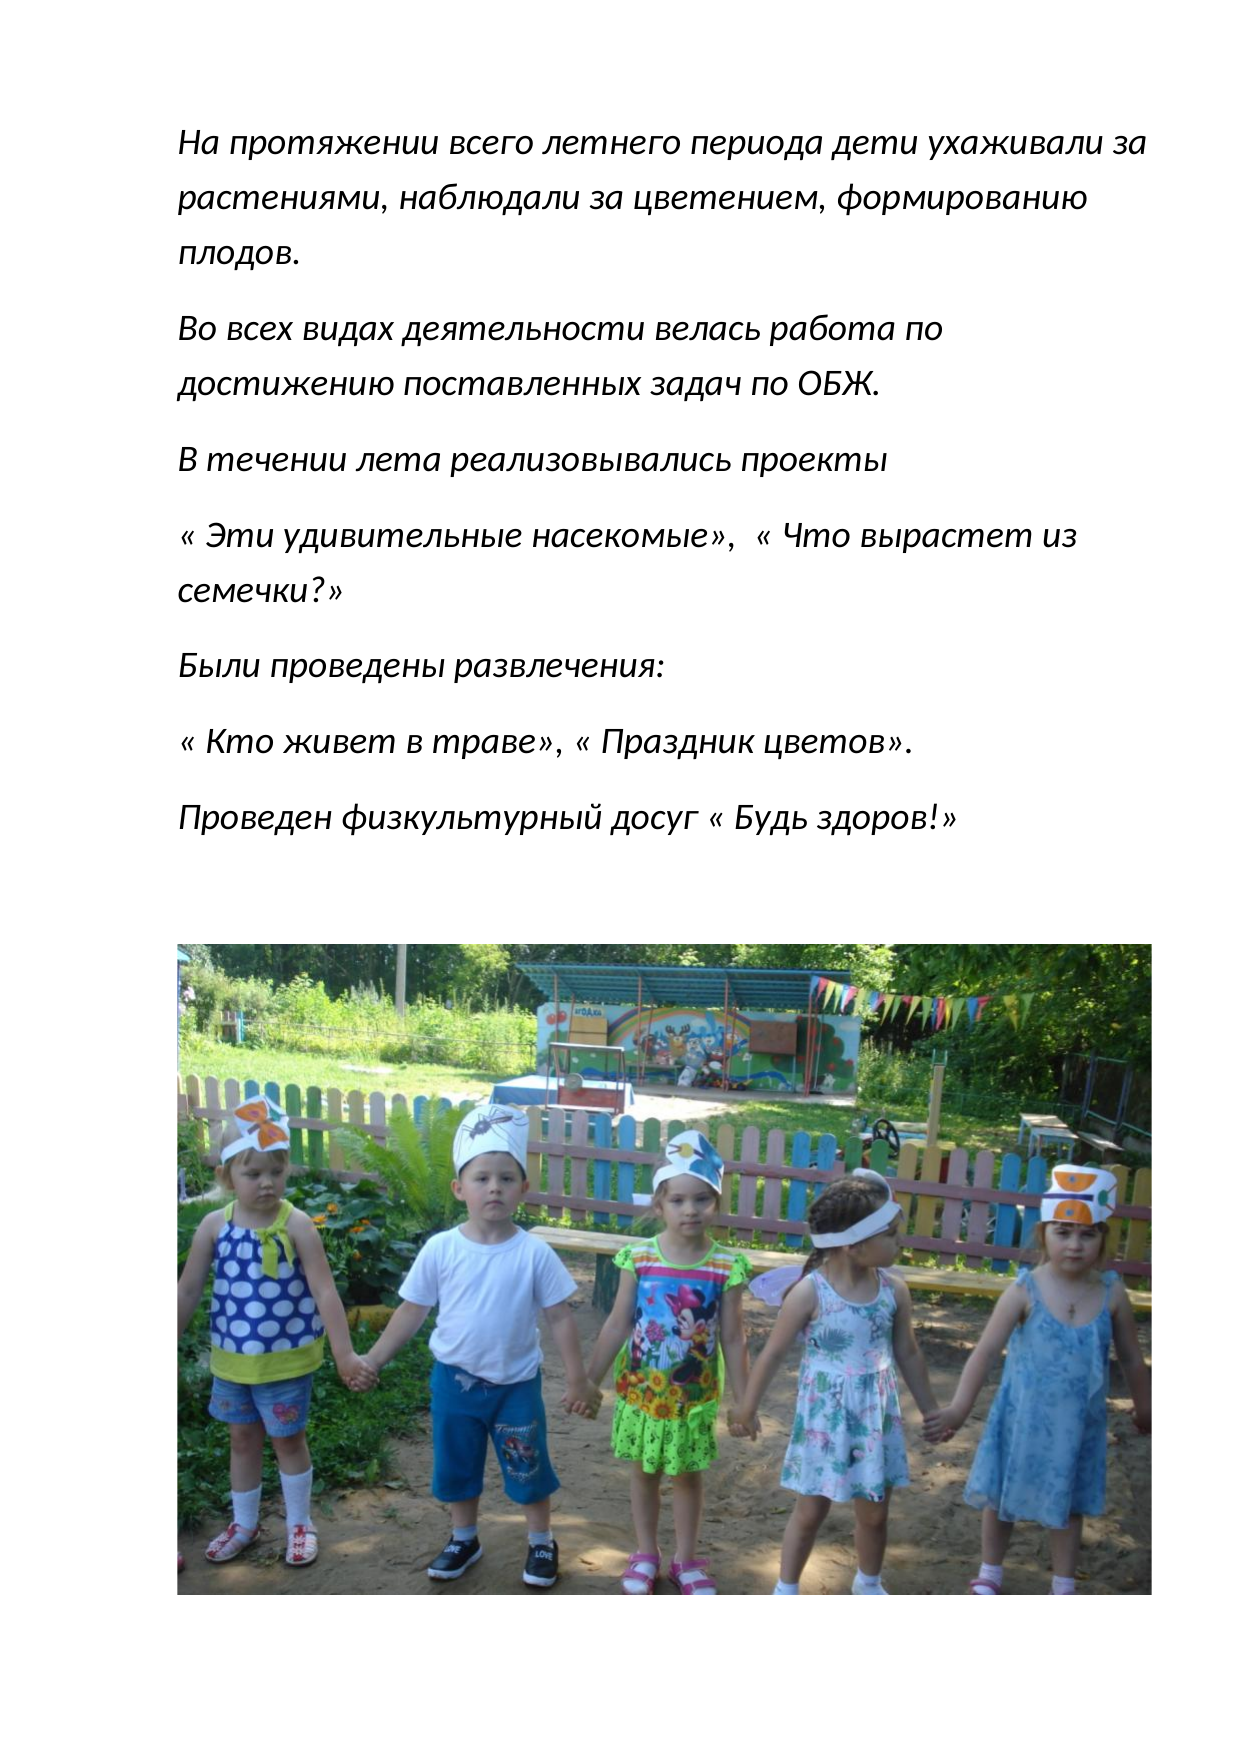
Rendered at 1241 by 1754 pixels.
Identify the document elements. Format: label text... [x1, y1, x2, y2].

text Во всех видах деятельности велась работа по достижению поставленных задач по ОБЖ. [177, 304, 1152, 405]
picture [177, 944, 1152, 1595]
text В течении лета реализовывались проекты [177, 435, 1152, 481]
text « Эти удивительные насекомые», « Что вырастет из семечки?» [177, 511, 1152, 611]
text Были проведены развлечения: [177, 641, 1152, 687]
text На протяжении всего летнего периода дети ухаживали за растениями, наблюдали за цветением, формированию плодов. [177, 118, 1152, 274]
text Проведен физкультурный досуг « Будь здоров!» [177, 793, 1152, 839]
text « Кто живет в траве», « Праздник цветов». [177, 717, 1152, 763]
